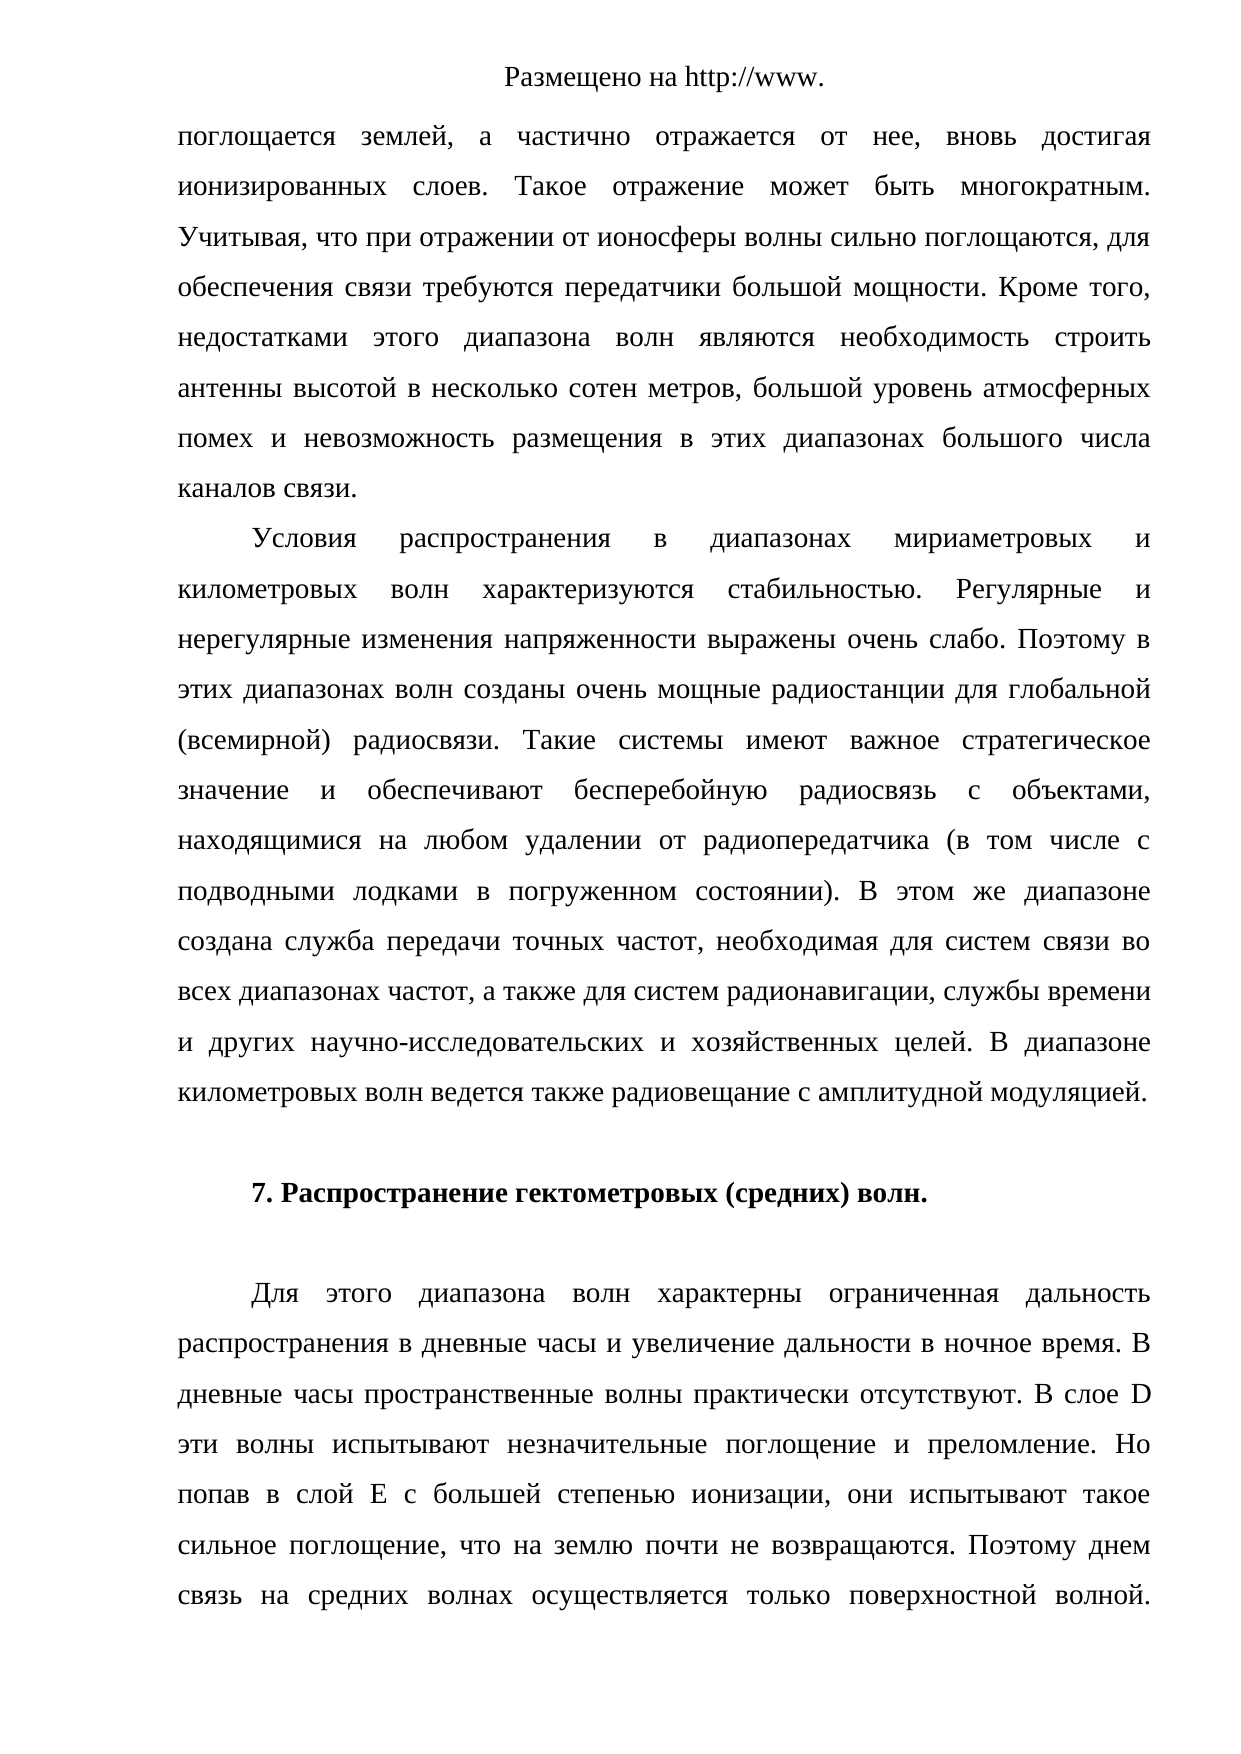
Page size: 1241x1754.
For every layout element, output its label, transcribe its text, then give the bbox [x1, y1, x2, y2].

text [177, 118, 1152, 504]
list Распространение гектометровых (средних) волн. [177, 1175, 1152, 1208]
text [177, 1275, 1152, 1611]
text Условия распространения в диапазонах мириаметровых и километровых волн характеризуются стабильностью. Регулярные и нерегулярные изменения напряженности выражены очень слабо. Поэтому в этих диапазонах волн созданы очень мощные радиостанции для глобальной (всемирной) радиосвязи. Такие системы имеют важное стратегическое значение и обеспечивают бесперебойную радиосвязь с объектами, находящимися на любом удалении от радиопередатчика (в том числе с подводными лодками в погруженном состоянии). В этом же диапазоне создана служба передачи точных частот, необходимая для систем связи во всех диапазонах частот, а также для систем радионавигации, службы времени и других научно-исследовательских и хозяйственных целей. В диапазоне километровых волн ведется также радиовещание с амплитудной модуляцией. [177, 521, 1152, 1108]
